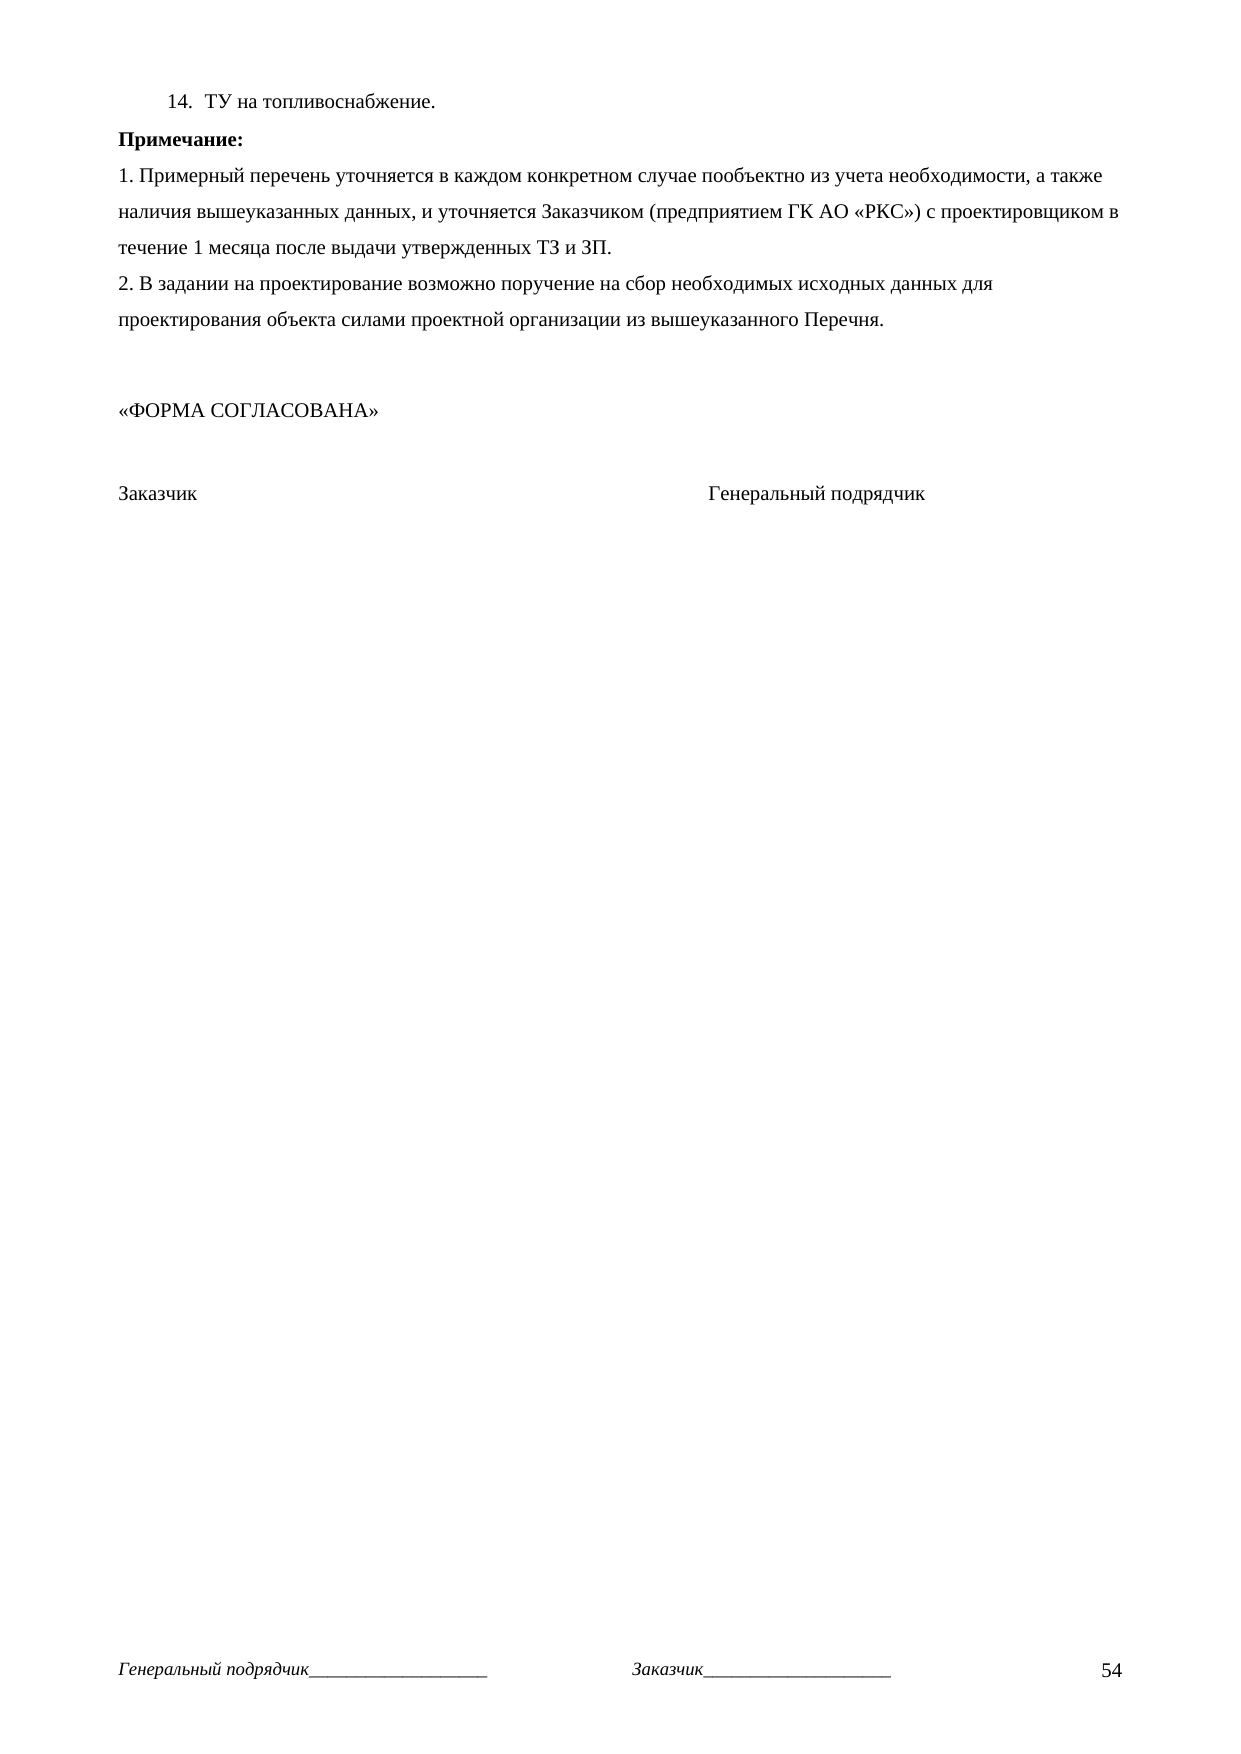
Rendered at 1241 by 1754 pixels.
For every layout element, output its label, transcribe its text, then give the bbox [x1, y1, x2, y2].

text 2. В задании на проектирование возможно поручение на сбор необходимых исходных данных для проектирования объекта силами проектной организации из вышеуказанного Перечня. [118, 271, 1122, 331]
text Заказчик Генеральный подрядчик [118, 481, 1122, 505]
text «ФОРМА СОГЛАСОВАНА» [118, 398, 1122, 422]
text Примечание: [118, 127, 1122, 151]
table_cell ТУ на топливоснабжение. [118, 89, 1104, 127]
text 1. Примерный перечень уточняется в каждом конкретном случае пообъектно из учета необходимости, а также наличия вышеуказанных данных, и уточняется Заказчиком (предприятием ГК АО «РКС») с проектировщиком в течение 1 месяца после выдачи утвержденных ТЗ и ЗП. [118, 163, 1122, 259]
